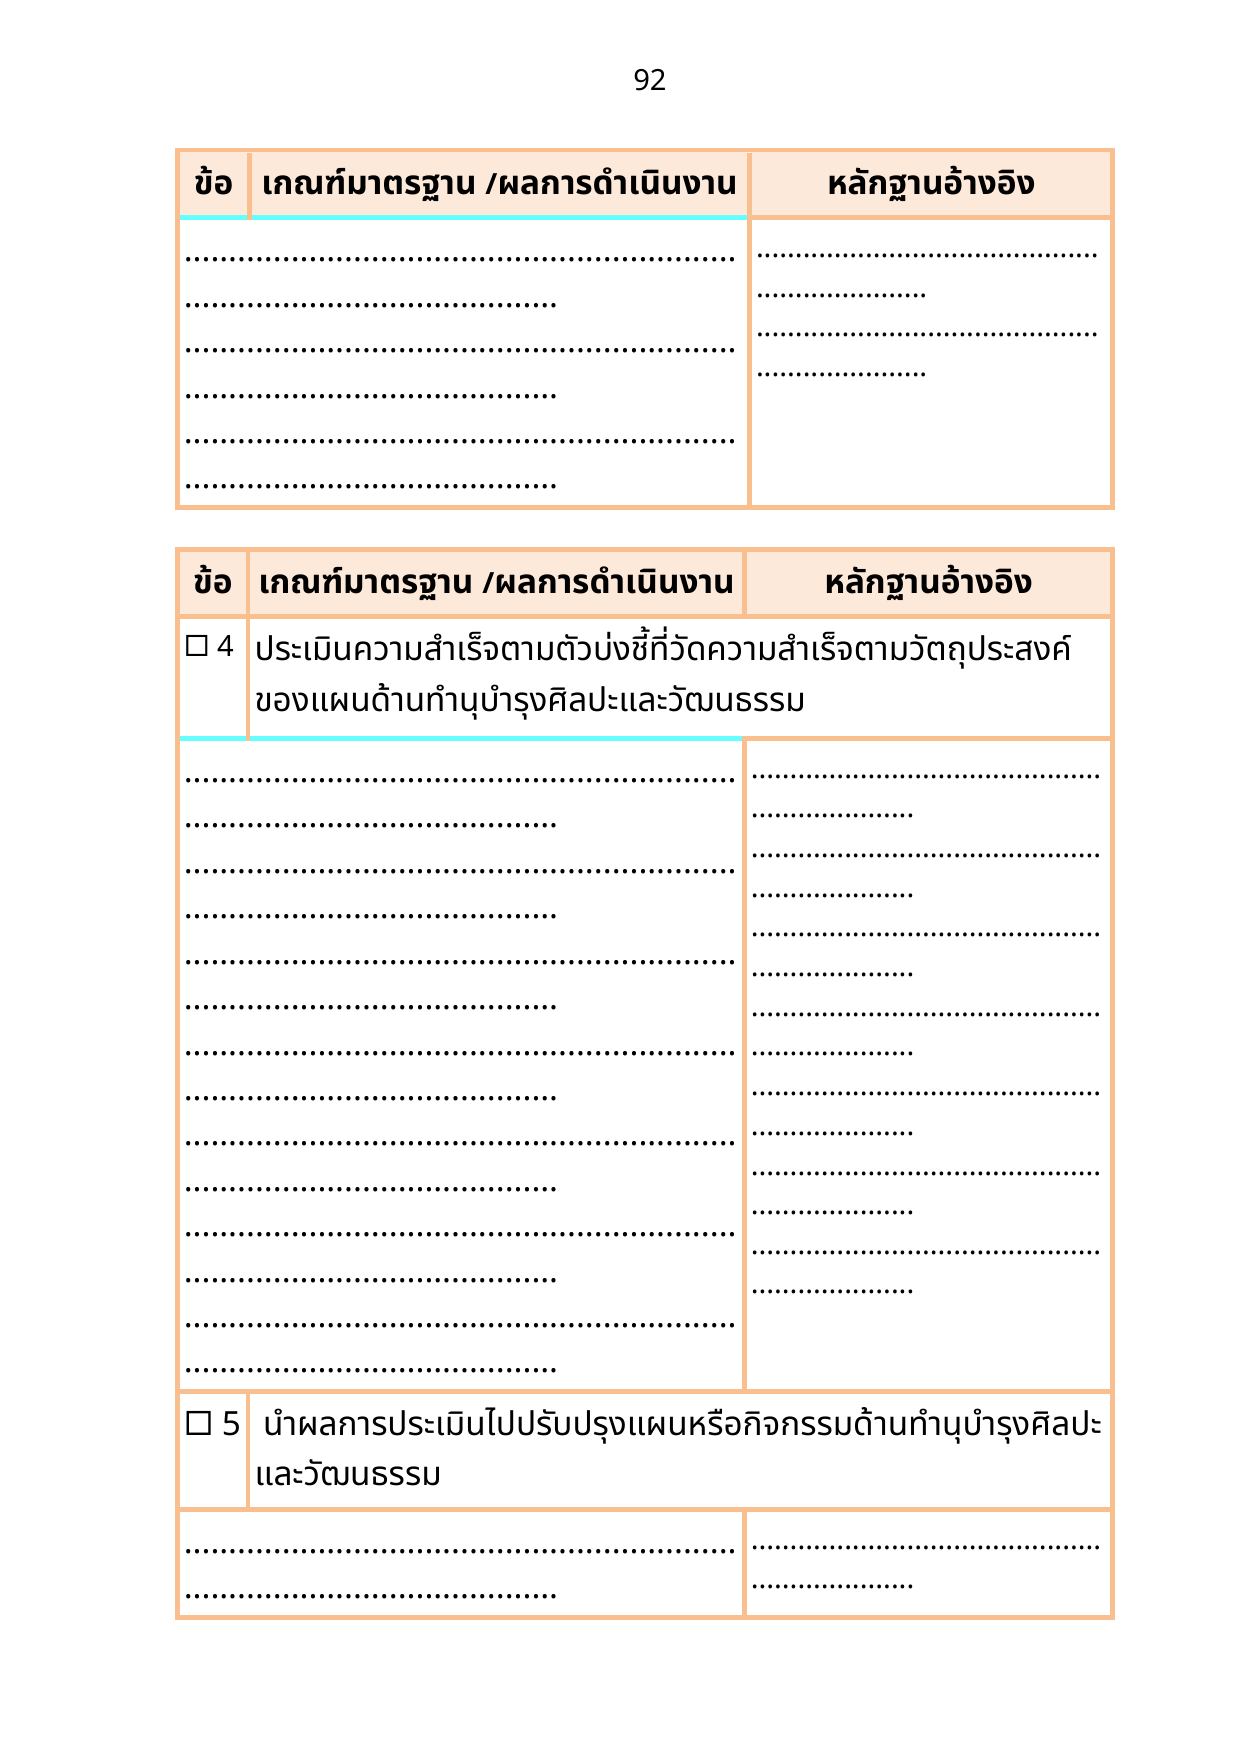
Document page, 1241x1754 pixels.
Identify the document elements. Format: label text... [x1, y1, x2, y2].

table_header หลักฐานอ้างอิง [747, 552, 1110, 614]
table_cell 5 [180, 1394, 246, 1507]
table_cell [752, 220, 1110, 505]
table_header เกณฑ์มาตรฐาน /ผลการดำเนินงาน [252, 152, 749, 215]
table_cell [180, 220, 747, 505]
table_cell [747, 1512, 1110, 1615]
table_header เกณฑ์มาตรฐาน /ผลการดำเนินงาน [250, 552, 742, 614]
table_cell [180, 1512, 742, 1615]
table_header หลักฐานอ้างอิง [752, 152, 1110, 215]
table_cell ประเมินความสำเร็จตามตัวบ่งชี้ที่วัดความสำเร็จตามวัตถุประสงค์ของแผนด้านทำนุบำรุงศิลปะและวัฒนธรรม [250, 619, 1110, 736]
table_cell 4 [180, 619, 246, 736]
table_header ข้อ [180, 552, 246, 614]
table_header ข้อ [180, 152, 249, 215]
table_cell นำผลการประเมินไปปรับปรุงแผนหรือกิจกรรมด้านทำนุบำรุงศิลปะและวัฒนธรรม [250, 1394, 1110, 1507]
